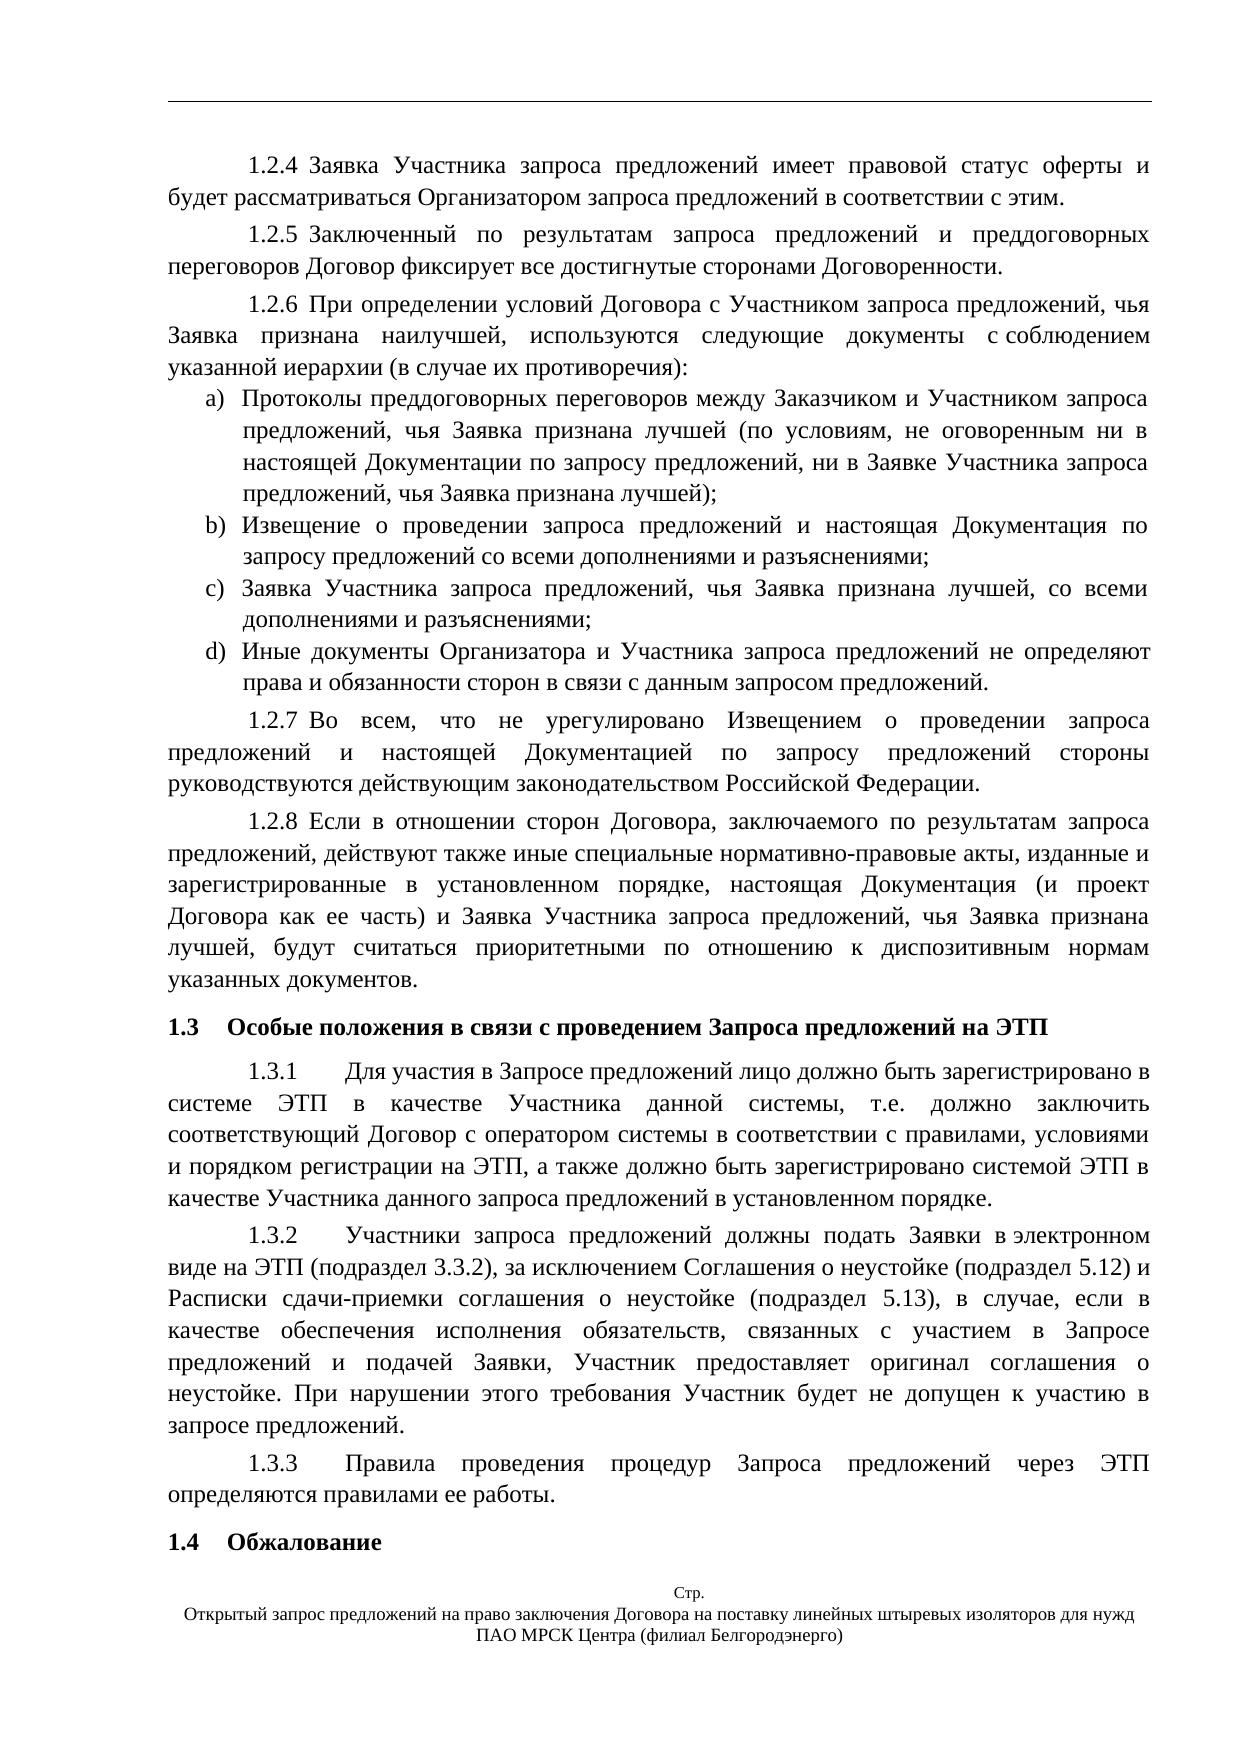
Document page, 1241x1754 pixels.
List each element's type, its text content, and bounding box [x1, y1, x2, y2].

list При определении условий Договора с Участником запроса предложений, чья Заявка признана наилучшей, используются следующие документы с соблюдением указанной иерархии (в случае их противоречия): [168, 289, 1150, 381]
list Протоколы преддоговорных переговоров между Заказчиком и Участником запроса предложений, чья Заявка признана лучшей (по условиям, не оговоренным ни в настоящей Документации по запросу предложений, ни в Заявке Участника запроса предложений, чья Заявка признана лучшей); [205, 383, 1149, 507]
list Для участия в Запросе предложений лицо должно быть зарегистрировано в системе ЭТП в качестве Участника данной системы, т.е. должно заключить соответствующий Договор с оператором системы в соответствии с правилами, условиями и порядком регистрации на ЭТП, а также должно быть зарегистрировано системой ЭТП в качестве Участника данного запроса предложений в установленном порядке. [168, 1056, 1150, 1211]
list Правила проведения процедур Запроса предложений через ЭТП определяются правилами ее работы. [168, 1448, 1150, 1508]
list Извещение о проведении запроса предложений и настоящая Документация по запросу предложений со всеми дополнениями и разъяснениями; [205, 510, 1148, 570]
list Если в отношении сторон Договора, заключаемого по результатам запроса предложений, действуют также иные специальные нормативно-правовые акты, изданные и зарегистрированные в установленном порядке, настоящая Документация (и проект Договора как ее часть) и Заявка Участника запроса предложений, чья Заявка признана лучшей, будут считаться приоритетными по отношению к диспозитивным нормам указанных документов. [168, 806, 1150, 993]
subtitle Обжалование [168, 1527, 1152, 1556]
list Заявка Участника запроса предложений, чья Заявка признана лучшей, со всеми дополнениями и разъяснениями; [205, 573, 1148, 633]
list Иные документы Организатора и Участника запроса предложений не определяют права и обязанности сторон в связи с данным запросом предложений. [205, 636, 1152, 696]
list Во всем, что не урегулировано Извещением о проведении запроса предложений и настоящей Документацией по запросу предложений стороны руководствуются действующим законодательством Российской Федерации. [168, 705, 1150, 797]
subtitle Особые положения в связи с проведением Запроса предложений на ЭТП [168, 1012, 1152, 1041]
list Заявка Участника запроса предложений имеет правовой статус оферты и будет рассматриваться Организатором запроса предложений в соответствии с этим. [168, 150, 1150, 210]
list Заключенный по результатам запроса предложений и преддоговорных переговоров Договор фиксирует все достигнутые сторонами Договоренности. [168, 219, 1150, 280]
